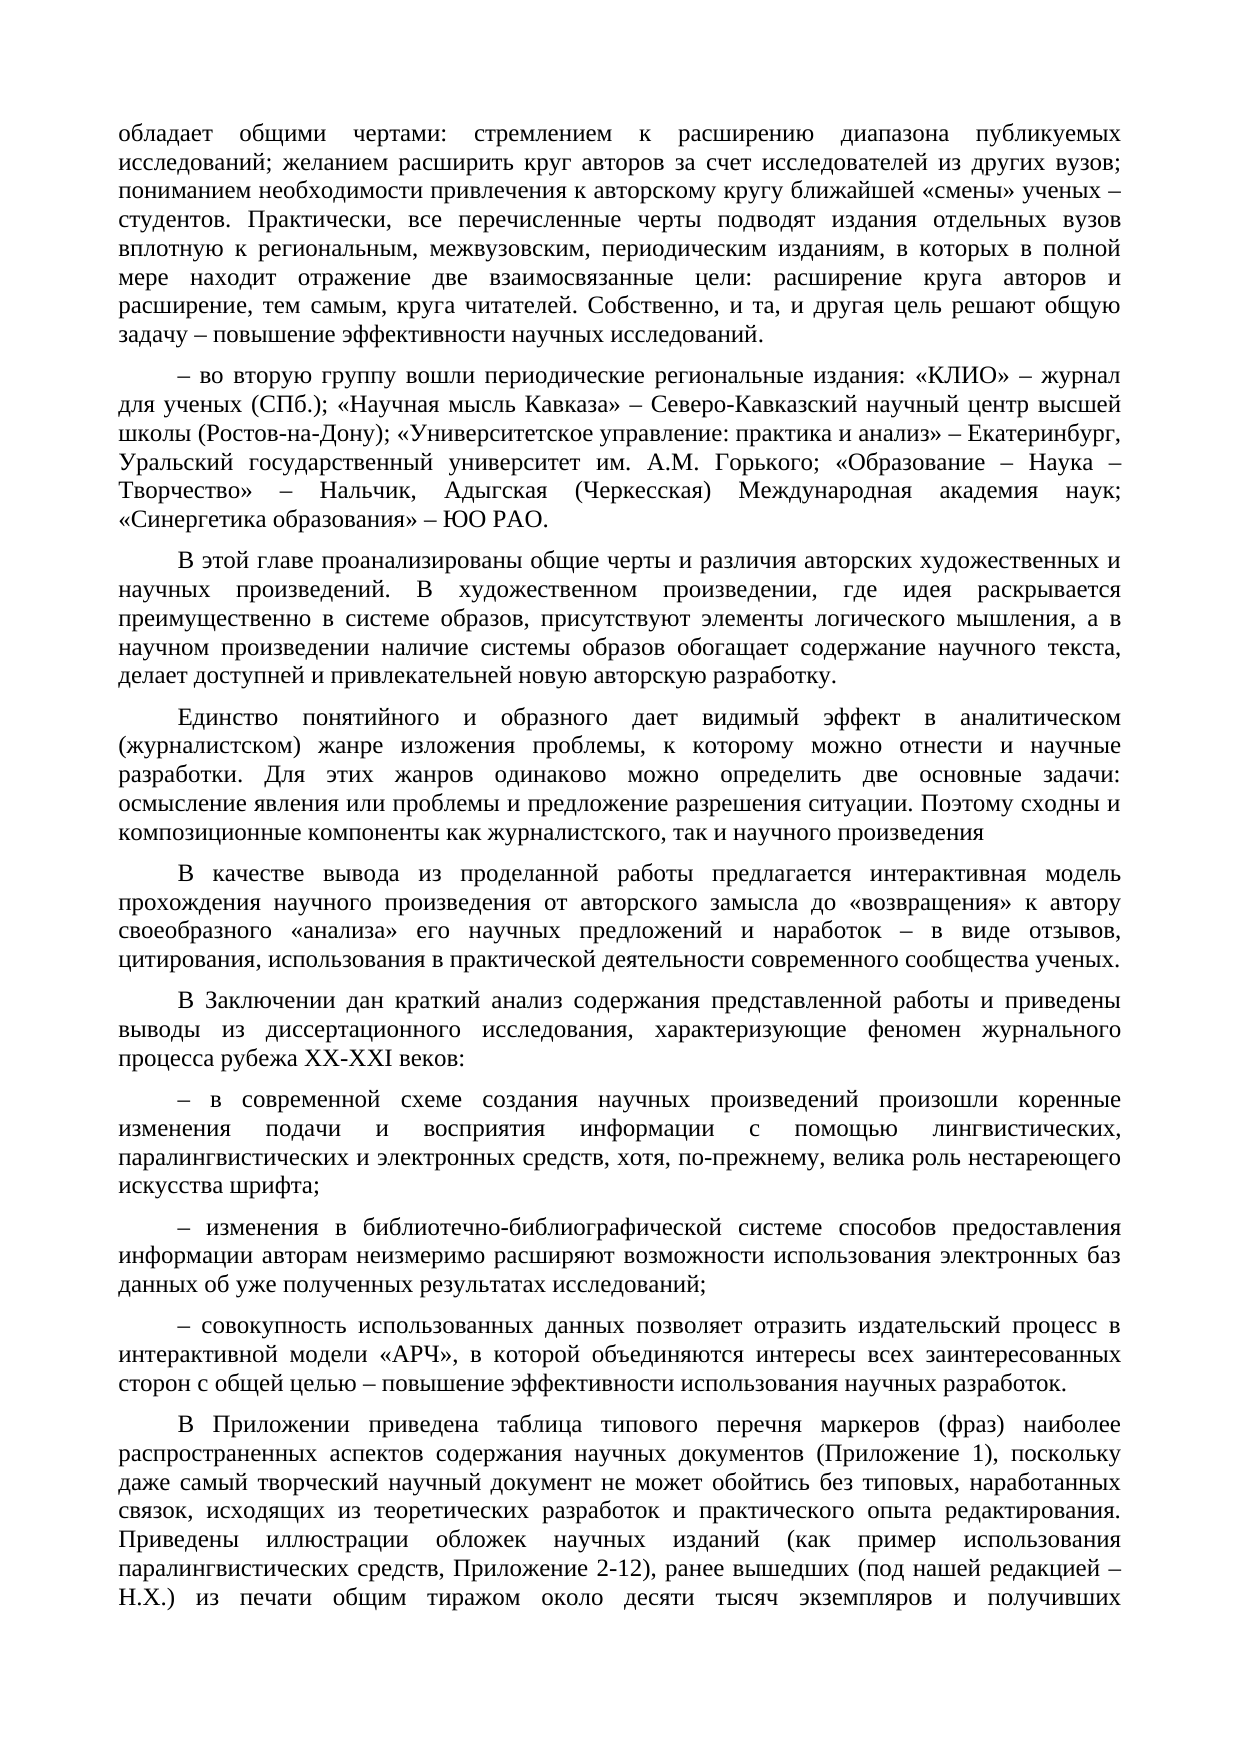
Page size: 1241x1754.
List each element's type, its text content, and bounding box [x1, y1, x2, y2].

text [118, 118, 1122, 348]
text Единство понятийного и образного дает видимый эффект в аналитическом (журналистском) жанре изложения проблемы, к которому можно отнести и научные разработки. Для этих жанров одинаково можно определить две основные задачи: осмысление явления или проблемы и предложение разрешения ситуации. Поэтому сходны и композиционные компоненты как журналистского, так и научного произведения [118, 702, 1122, 846]
text В этой главе проанализированы общие черты и различия авторских художественных и научных произведений. В художественном произведении, где идея раскрывается преимущественно в системе образов, присутствуют элементы логического мышления, а в научном произведении наличие системы образов обогащает содержание научного текста, делает доступней и привлекательней новую авторскую разработку. [118, 546, 1122, 689]
text – совокупность использованных данных позволяет отразить издательский процесс в интерактивной модели «АРЧ», в которой объединяются интересы всех заинтересованных сторон с общей целью – повышение эффективности использования научных разработок. [118, 1311, 1122, 1397]
text В качестве вывода из проделанной работы предлагается интерактивная модель прохождения научного произведения от авторского замысла до «возвращения» к автору своеобразного «анализа» его научных предложений и наработок – в виде отзывов, цитирования, использования в практической деятельности современного сообщества ученых. [118, 858, 1122, 973]
text – изменения в библиотечно-библиографической системе способов предоставления информации авторам неизмеримо расширяют возможности использования электронных баз данных об уже полученных результатах исследований; [118, 1212, 1122, 1298]
text – во вторую группу вошли периодические региональные издания: «КЛИО» – журнал для ученых (СПб.); «Научная мысль Кавказа» – Северо-Кавказский научный центр высшей школы (Ростов-на-Дону); «Университетское управление: практика и анализ» – Екатеринбург, Уральский государственный университет им. А.М. Горького; «Образование – Наука – Творчество» – Нальчик, Адыгская (Черкесская) Международная академия наук; «Синергетика образования» – ЮО РАО. [118, 361, 1122, 533]
text В Заключении дан краткий анализ содержания представленной работы и приведены выводы из диссертационного исследования, характеризующие феномен журнального процесса рубежа ХХ-ХХI веков: [118, 986, 1122, 1072]
text – в современной схеме создания научных произведений произошли коренные изменения подачи и восприятия информации с помощью лингвистических, паралингвистических и электронных средств, хотя, по-прежнему, велика роль нестареющего искусства шрифта; [118, 1084, 1122, 1199]
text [118, 1409, 1122, 1611]
